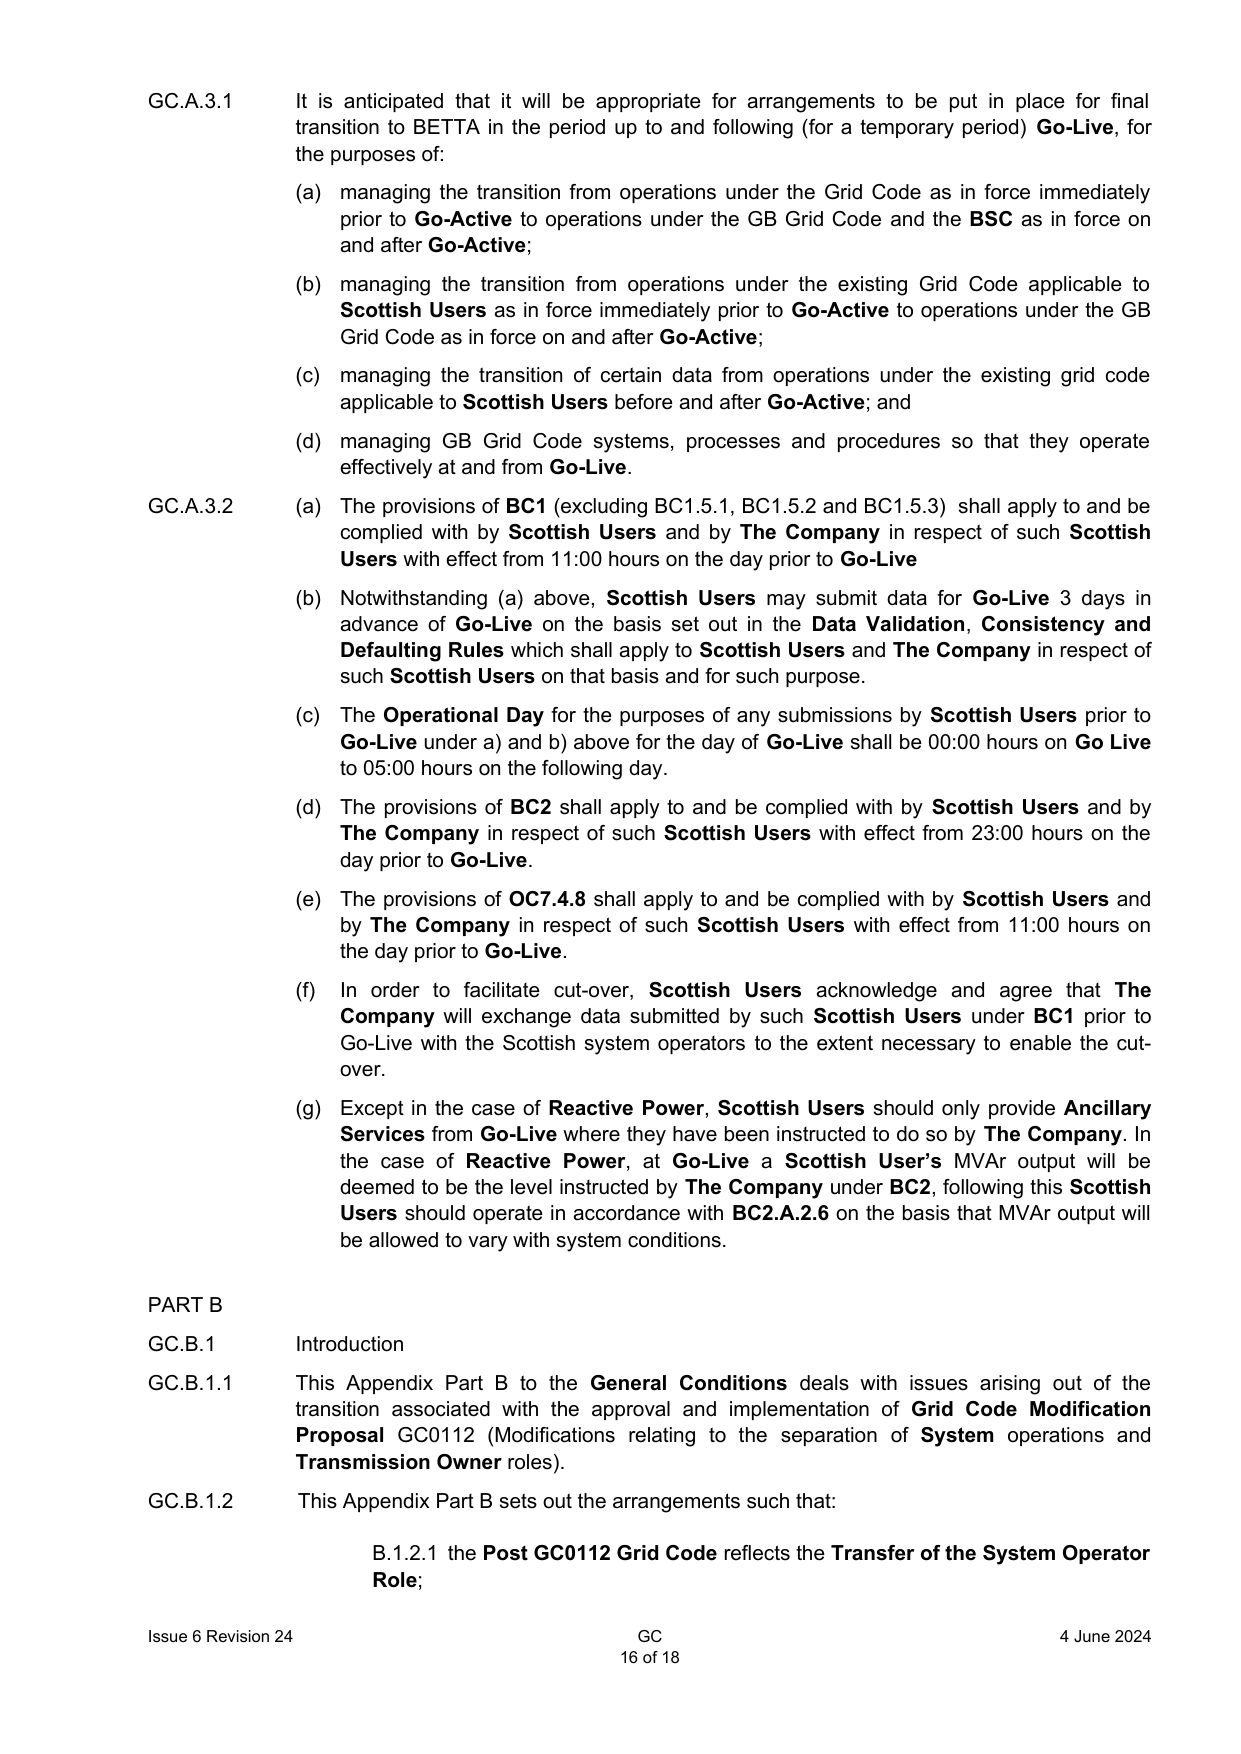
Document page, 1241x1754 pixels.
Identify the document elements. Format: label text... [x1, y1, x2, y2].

text GC.B.1.2 This Appendix Part B sets out the arrangements such that: [148, 1488, 1152, 1512]
text (b) managing the transition from operations under the existing Grid Code applicable to Scottish Users as in force immediately prior to Go-Active to operations under the GB Grid Code as in force on and after Go-Active; [295, 272, 1152, 348]
text (a) managing the transition from operations under the Grid Code as in force immediately prior to Go-Active to operations under the GB Grid Code and the BSC as in force on and after Go-Active; [295, 180, 1152, 257]
text (d) managing GB Grid Code systems, processes and procedures so that they operate effectively at and from Go-Live. [295, 428, 1152, 479]
text (c) The Operational Day for the purposes of any submissions by Scottish Users prior to Go-Live under a) and b) above for the day of Go-Live shall be 00:00 hours on Go Live to 05:00 hours on the following day. [295, 703, 1152, 780]
text (d) The provisions of BC2 shall apply to and be complied with by Scottish Users and by The Company in respect of such Scottish Users with effect from 23:00 hours on the day prior to Go-Live. [295, 795, 1152, 871]
text (g) Except in the case of Reactive Power, Scottish Users should only provide Ancillary Services from Go-Live where they have been instructed to do so by The Company. In the case of Reactive Power, at Go-Live a Scottish User’s MVAr output will be deemed to be the level instructed by The Company under BC2, following this Scottish Users should operate in accordance with BC2.A.2.6 on the basis that MVAr output will be allowed to vary with system conditions. [295, 1096, 1152, 1252]
text GC.B.1.1 This Appendix Part B to the General Conditions deals with issues arising out of the transition associated with the approval and implementation of Grid Code Modification Proposal GC0112 (Modifications relating to the separation of System operations and Transmission Owner roles). [148, 1371, 1152, 1473]
text PART B [148, 1293, 1152, 1317]
text GC.B.1 Introduction [148, 1332, 1152, 1356]
text B.1.2.1 the Post GC0112 Grid Code reflects the Transfer of the System Operator Role; [220, 1541, 1152, 1591]
text (e) The provisions of OC7.4.8 shall apply to and be complied with by Scottish Users and by The Company in respect of such Scottish Users with effect from 11:00 hours on the day prior to Go-Live. [295, 886, 1152, 963]
text (c) managing the transition of certain data from operations under the existing grid code applicable to Scottish Users before and after Go-Active; and [295, 363, 1152, 414]
text (b) Notwithstanding (a) above, Scottish Users may submit data for Go-Live 3 days in advance of Go-Live on the basis set out in the Data Validation, Consistency and Defaulting Rules which shall apply to Scottish Users and The Company in respect of such Scottish Users on that basis and for such purpose. [295, 585, 1152, 688]
text (f) In order to facilitate cut-over, Scottish Users acknowledge and agree that The Company will exchange data submitted by such Scottish Users under BC1 prior to Go-Live with the Scottish system operators to the extent necessary to enable the cut-over. [295, 978, 1152, 1081]
text GC.A.3.1 It is anticipated that it will be appropriate for arrangements to be put in place for final transition to BETTA in the period up to and following (for a temporary period) Go-Live, for the purposes of: [148, 89, 1152, 165]
text GC.A.3.2 (a) The provisions of BC1 (excluding BC1.5.1, BC1.5.2 and BC1.5.3) shall apply to and be complied with by Scottish Users and by The Company in respect of such Scottish Users with effect from 11:00 hours on the day prior to Go-Live [148, 494, 1152, 570]
